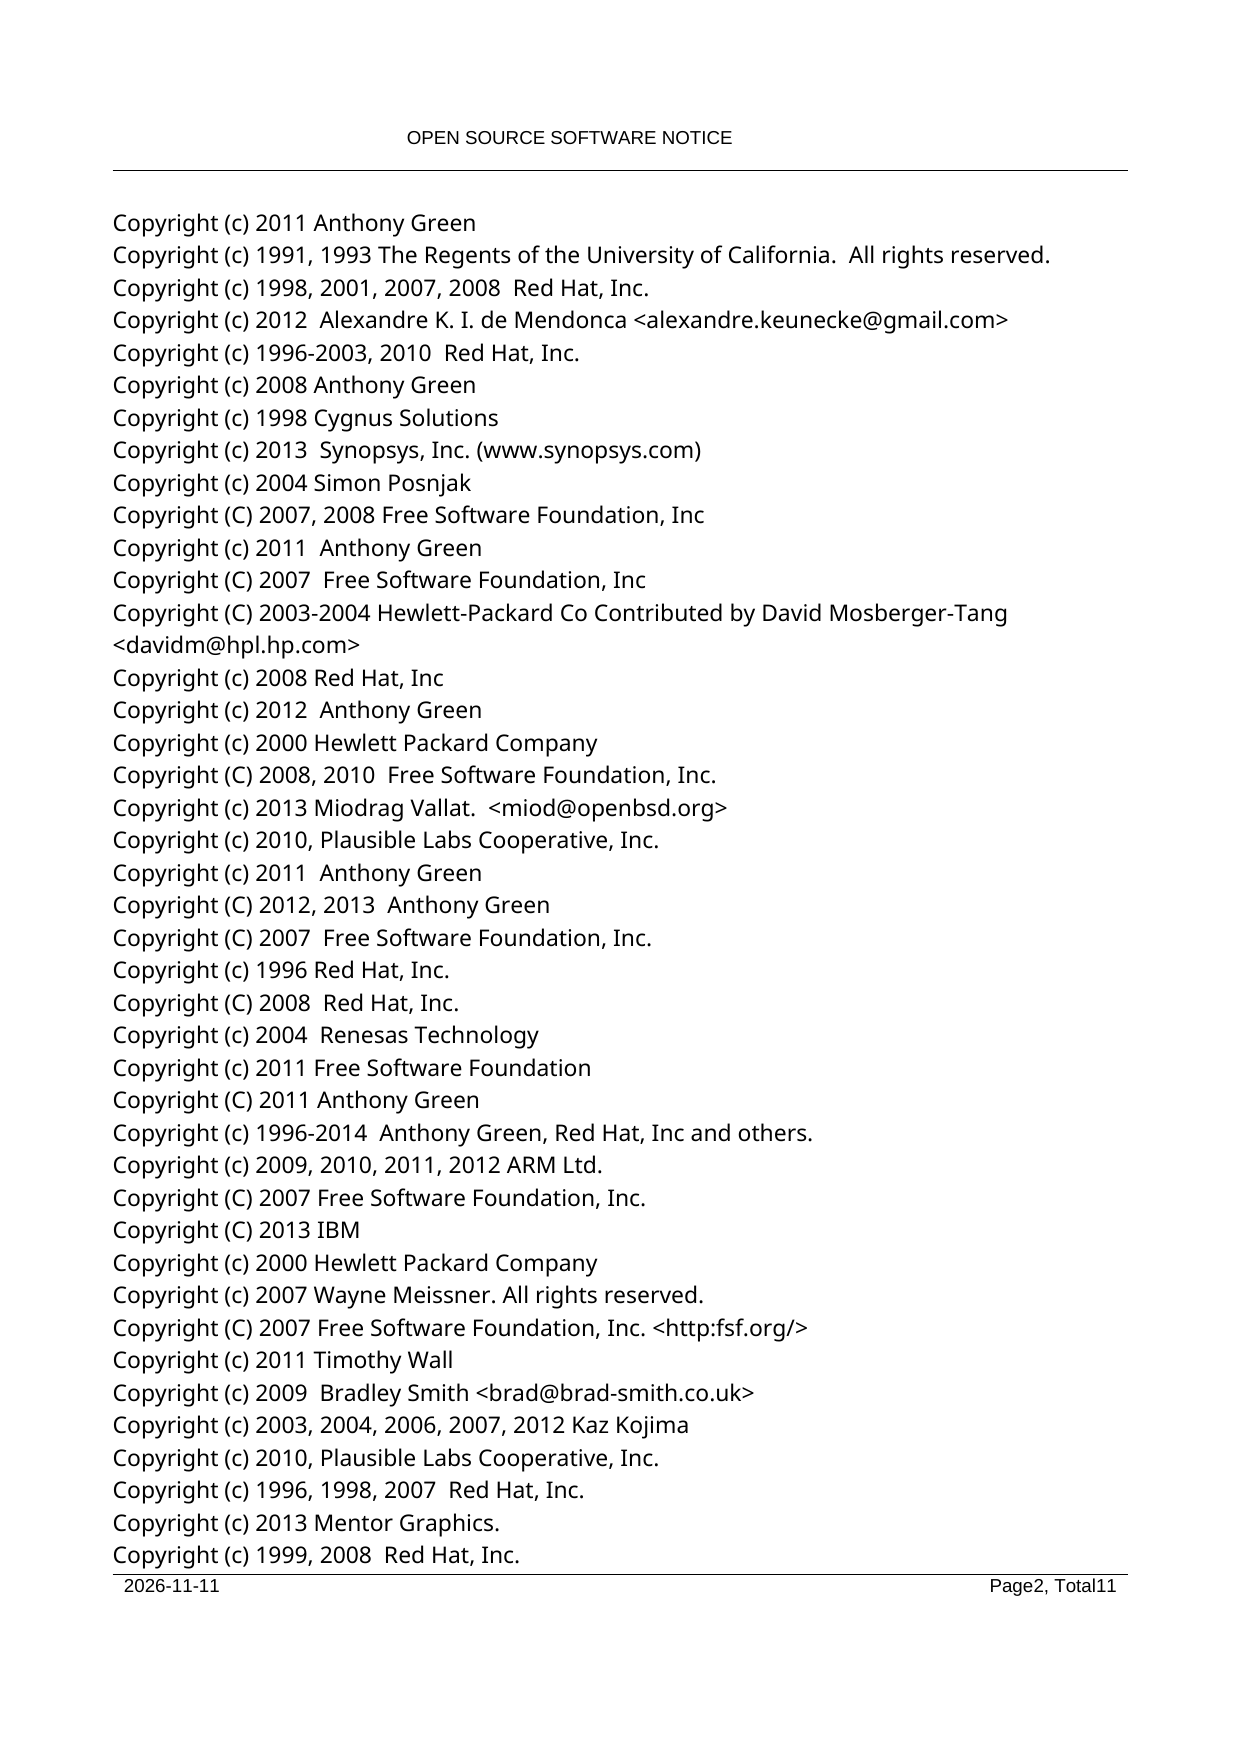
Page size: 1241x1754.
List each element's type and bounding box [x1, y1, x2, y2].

text [112, 206, 1128, 1571]
